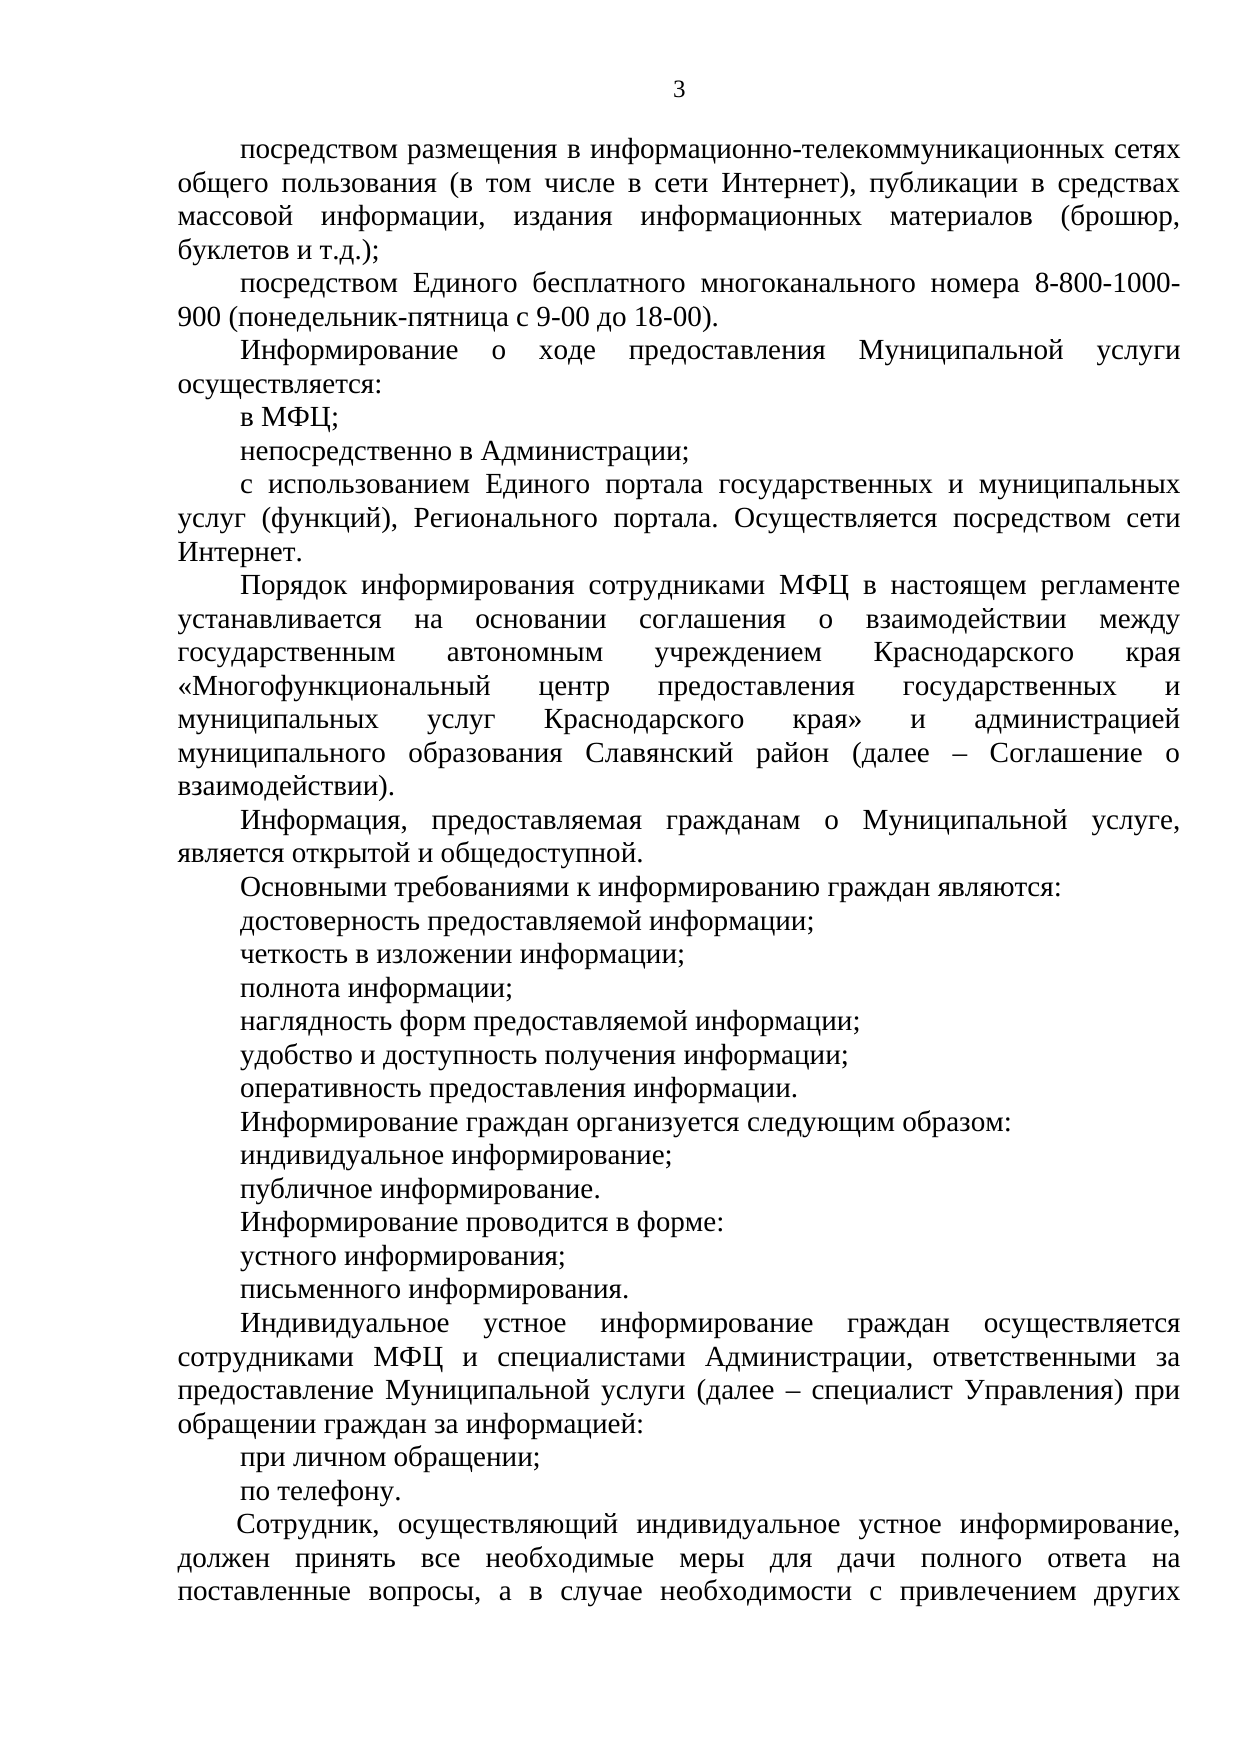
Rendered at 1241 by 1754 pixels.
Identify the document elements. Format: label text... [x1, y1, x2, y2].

text в МФЦ; [177, 399, 1181, 433]
text оперативность предоставления информации. [177, 1070, 1181, 1104]
text четкость в изложении информации; [177, 936, 1181, 970]
text Индивидуальное устное информирование граждан осуществляется сотрудниками МФЦ и специалистами Администрации, ответственными за предоставление Муниципальной услуги (далее – специалист Управления) при обращении граждан за информацией: [177, 1305, 1181, 1439]
text устного информирования; [177, 1238, 1181, 1272]
text посредством Единого бесплатного многоканального номера 8-800-1000-900 (понедельник-пятница с 9-00 до 18-00). [177, 265, 1181, 332]
text Порядок информирования сотрудниками МФЦ в настоящем регламенте устанавливается на основании соглашения о взаимодействии между государственным автономным учреждением Краснодарского края «Многофункциональный центр предоставления государственных и муниципальных услуг Краснодарского края» и администрацией муниципального образования Славянский район (далее – Соглашение о взаимодействии). [177, 567, 1181, 802]
text при личном обращении; [177, 1439, 1181, 1473]
text Основными требованиями к информированию граждан являются: [177, 869, 1181, 903]
text достоверность предоставляемой информации; [177, 903, 1181, 936]
text непосредственно в Администрации; [177, 433, 1181, 467]
text публичное информирование. [177, 1171, 1181, 1204]
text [177, 1506, 1181, 1607]
text полнота информации; [177, 970, 1181, 1003]
text удобство и доступность получения информации; [177, 1037, 1181, 1070]
text Информирование проводится в форме: [177, 1204, 1181, 1238]
text Информирование о ходе предоставления Муниципальной услуги осуществляется: [177, 332, 1181, 399]
text по телефону. [177, 1473, 1181, 1506]
text письменного информирования. [177, 1272, 1181, 1305]
text с использованием Единого портала государственных и муниципальных услуг (функций), Регионального портала. Осуществляется посредством сети Интернет. [177, 467, 1181, 567]
text Информация, предоставляемая гражданам о Муниципальной услуге, является открытой и общедоступной. [177, 802, 1181, 869]
text индивидуальное информирование; [177, 1137, 1181, 1171]
text Информирование граждан организуется следующим образом: [177, 1104, 1181, 1137]
text наглядность форм предоставляемой информации; [177, 1003, 1181, 1037]
text посредством размещения в информационно-телекоммуникационных сетях общего пользования (в том числе в сети Интернет), публикации в средствах массовой информации, издания информационных материалов (брошюр, буклетов и т.д.); [177, 131, 1181, 265]
